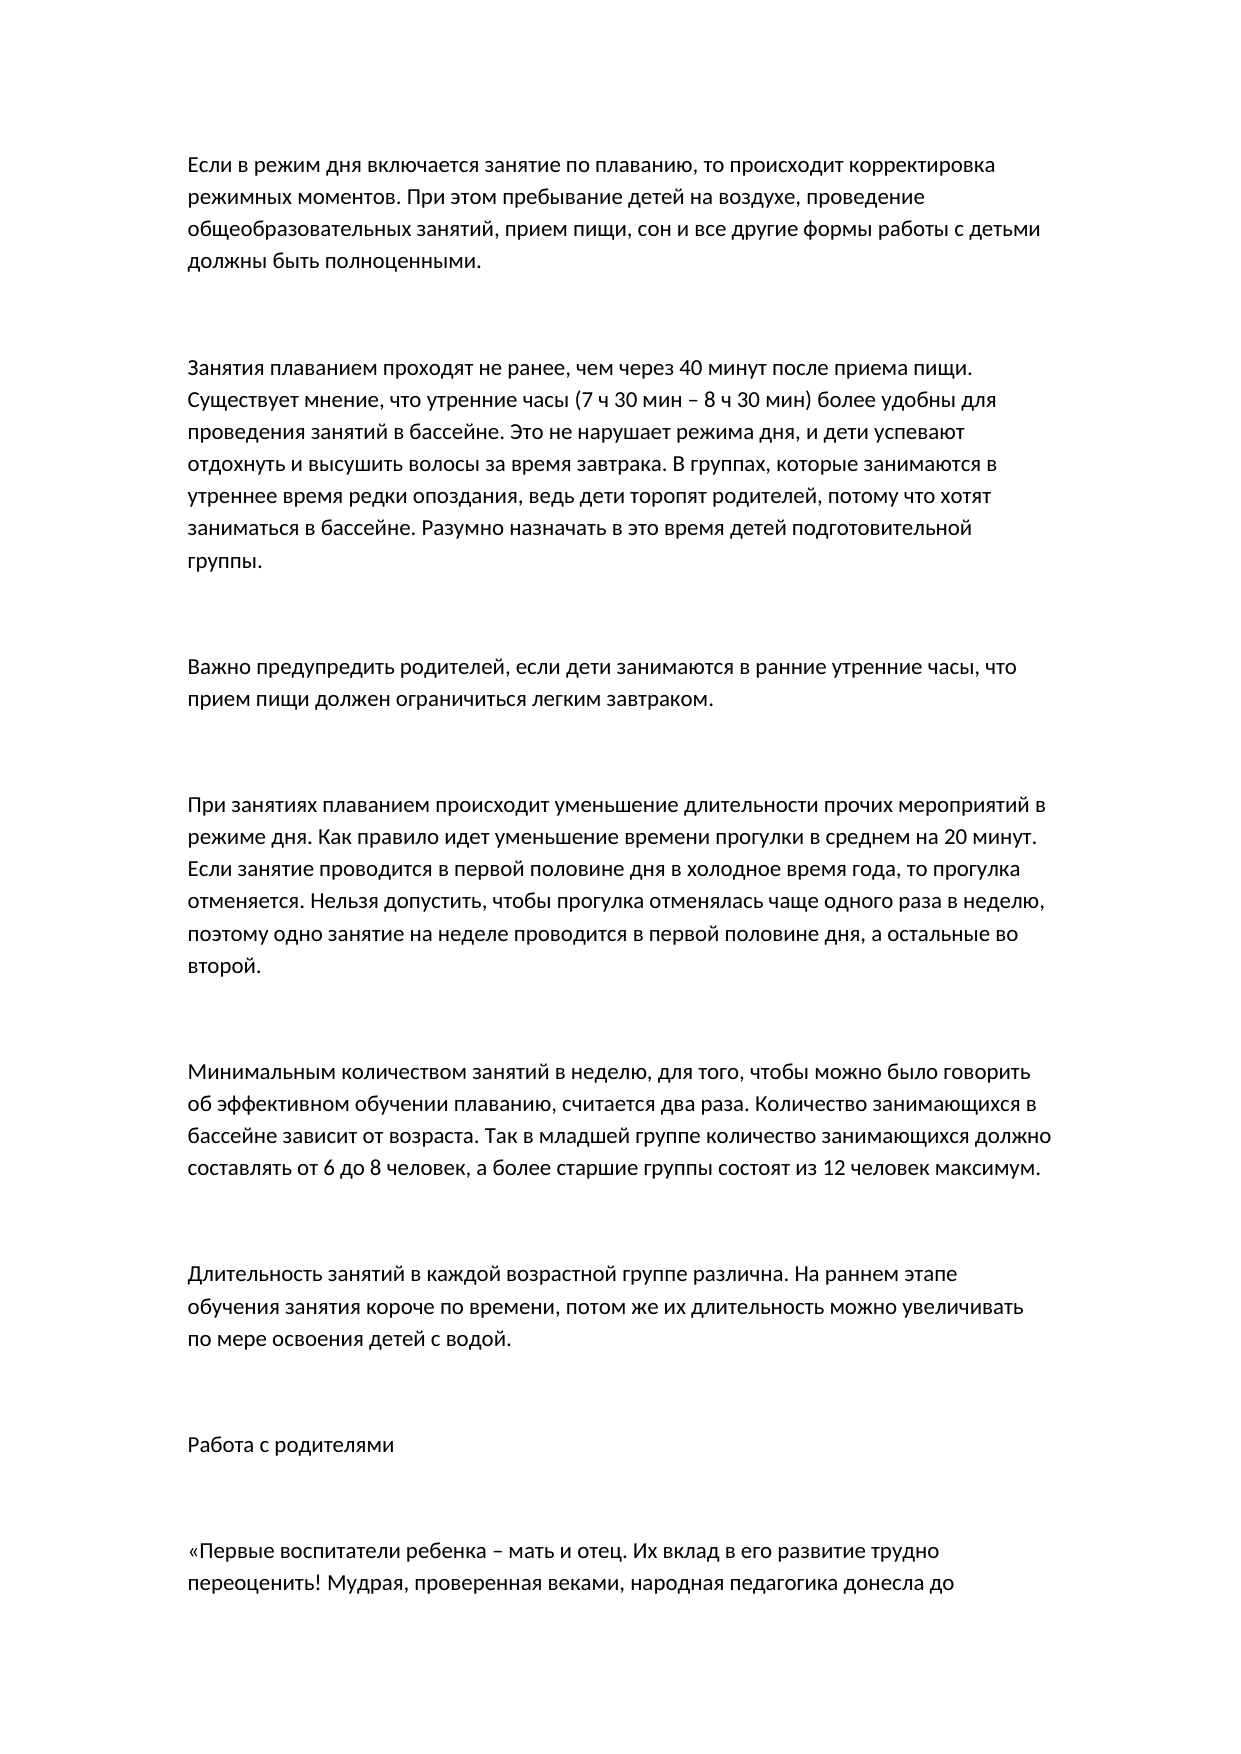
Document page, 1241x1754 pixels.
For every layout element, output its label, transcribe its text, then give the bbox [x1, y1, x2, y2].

text Занятия плаванием проходят не ранее, чем через 40 минут после приема пищи. Существует мнение, что утренние часы (7 ч 30 мин – 8 ч 30 мин) более удобны для проведения занятий в бассейне. Это не нарушает режима дня, и дети успевают отдохнуть и высушить волосы за время завтрака. В группах, которые занимаются в утреннее время редки опоздания, ведь дети торопят родителей, потому что хотят заниматься в бассейне. Разумно назначать в это время детей подготовительной группы. [187, 353, 1053, 574]
text Длительность занятий в каждой возрастной группе различна. На раннем этапе обучения занятия короче по времени, потом же их длительность можно увеличивать по мере освоения детей с водой. [187, 1259, 1053, 1352]
text Минимальным количеством занятий в неделю, для того, чтобы можно было говорить об эффективном обучении плаванию, считается два раза. Количество занимающихся в бассейне зависит от возраста. Так в младшей группе количество занимающихся должно составлять от 6 до 8 человек, а более старшие группы состоят из 12 человек максимум. [187, 1057, 1053, 1182]
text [187, 1536, 1053, 1596]
text Важно предупредить родителей, если дети занимаются в ранние утренние часы, что прием пищи должен ограничиться легким завтраком. [187, 652, 1053, 712]
text При занятиях плаванием происходит уменьшение длительности прочих мероприятий в режиме дня. Как правило идет уменьшение времени прогулки в среднем на 20 минут. Если занятие проводится в первой половине дня в холодное время года, то прогулка отменяется. Нельзя допустить, чтобы прогулка отменялась чаще одного раза в неделю, поэтому одно занятие на неделе проводится в первой половине дня, а остальные во второй. [187, 790, 1053, 979]
text Если в режим дня включается занятие по плаванию, то происходит корректировка режимных моментов. При этом пребывание детей на воздухе, проведение общеобразовательных занятий, прием пищи, сон и все другие формы работы с детьми должны быть полноценными. [187, 150, 1053, 274]
text Работа с родителями [187, 1430, 1053, 1458]
